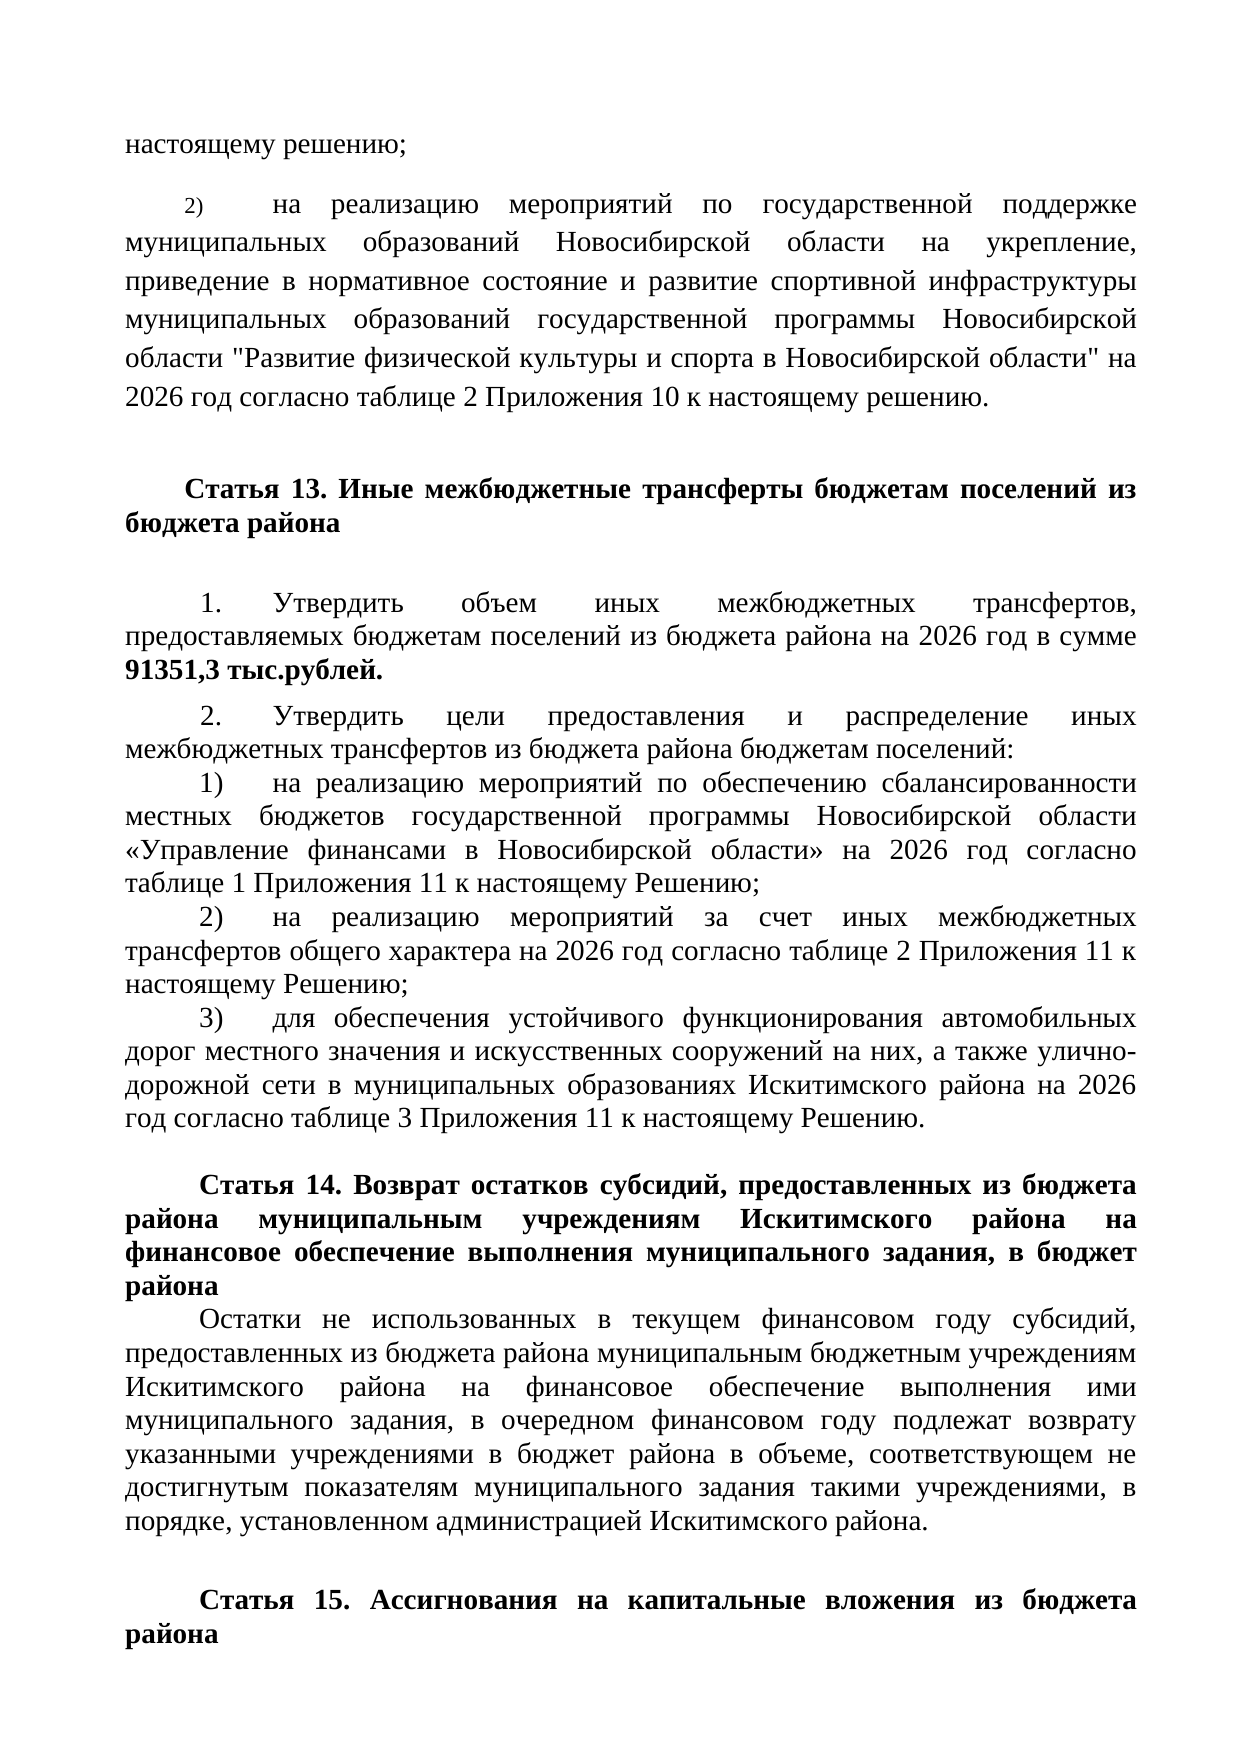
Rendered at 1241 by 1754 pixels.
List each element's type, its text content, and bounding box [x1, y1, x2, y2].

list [125, 127, 1137, 160]
list на реализацию мероприятий по государственной поддержке муниципальных образований Новосибирской области на укрепление, приведение в нормативное состояние и развитие спортивной инфраструктуры муниципальных образований государственной программы Новосибирской области "Развитие физической культуры и спорта в Новосибирской области" на 2026 год согласно таблице 2 Приложения 10 к настоящему решению. [125, 186, 1137, 412]
list на реализацию мероприятий за счет иных межбюджетных трансфертов общего характера на 2026 год согласно таблице 2 Приложения 11 к настоящему Решению; [125, 899, 1137, 1000]
text Статья 14. Возврат остатков субсидий, предоставленных из бюджета района муниципальным учреждениям Искитимского района на финансовое обеспечение выполнения муниципального задания, в бюджет района [125, 1167, 1137, 1302]
text Остатки не использованных в текущем финансовом году субсидий, предоставленных из бюджета района муниципальным бюджетным учреждениям Искитимского района на финансовое обеспечение выполнения ими муниципального задания, в очередном финансовом году подлежат возврату указанными учреждениями в бюджет района в объеме, соответствующем не достигнутым показателям муниципального задания такими учреждениями, в порядке, установленном администрацией Искитимского района. [125, 1302, 1137, 1536]
text Статья 13. Иные межбюджетные трансферты бюджетам поселений из бюджета района [125, 472, 1137, 539]
list Утвердить объем иных межбюджетных трансфертов, предоставляемых бюджетам поселений из бюджета района на 2026 год в сумме 91351,3 тыс.рублей. [125, 585, 1137, 685]
list для обеспечения устойчивого функционирования автомобильных дорог местного значения и искусственных сооружений на них, а также улично-дорожной сети в муниципальных образованиях Искитимского района на 2026 год согласно таблице 3 Приложения 11 к настоящему Решению. [125, 1000, 1137, 1134]
list на реализацию мероприятий по обеспечению сбалансированности местных бюджетов государственной программы Новосибирской области «Управление финансами в Новосибирской области» на 2026 год согласно таблице 1 Приложения 11 к настоящему Решению; [125, 765, 1137, 899]
list Утвердить цели предоставления и распределение иных межбюджетных трансфертов из бюджета района бюджетам поселений: [125, 698, 1137, 765]
text Статья 15. Ассигнования на капитальные вложения из бюджета района [125, 1582, 1137, 1649]
